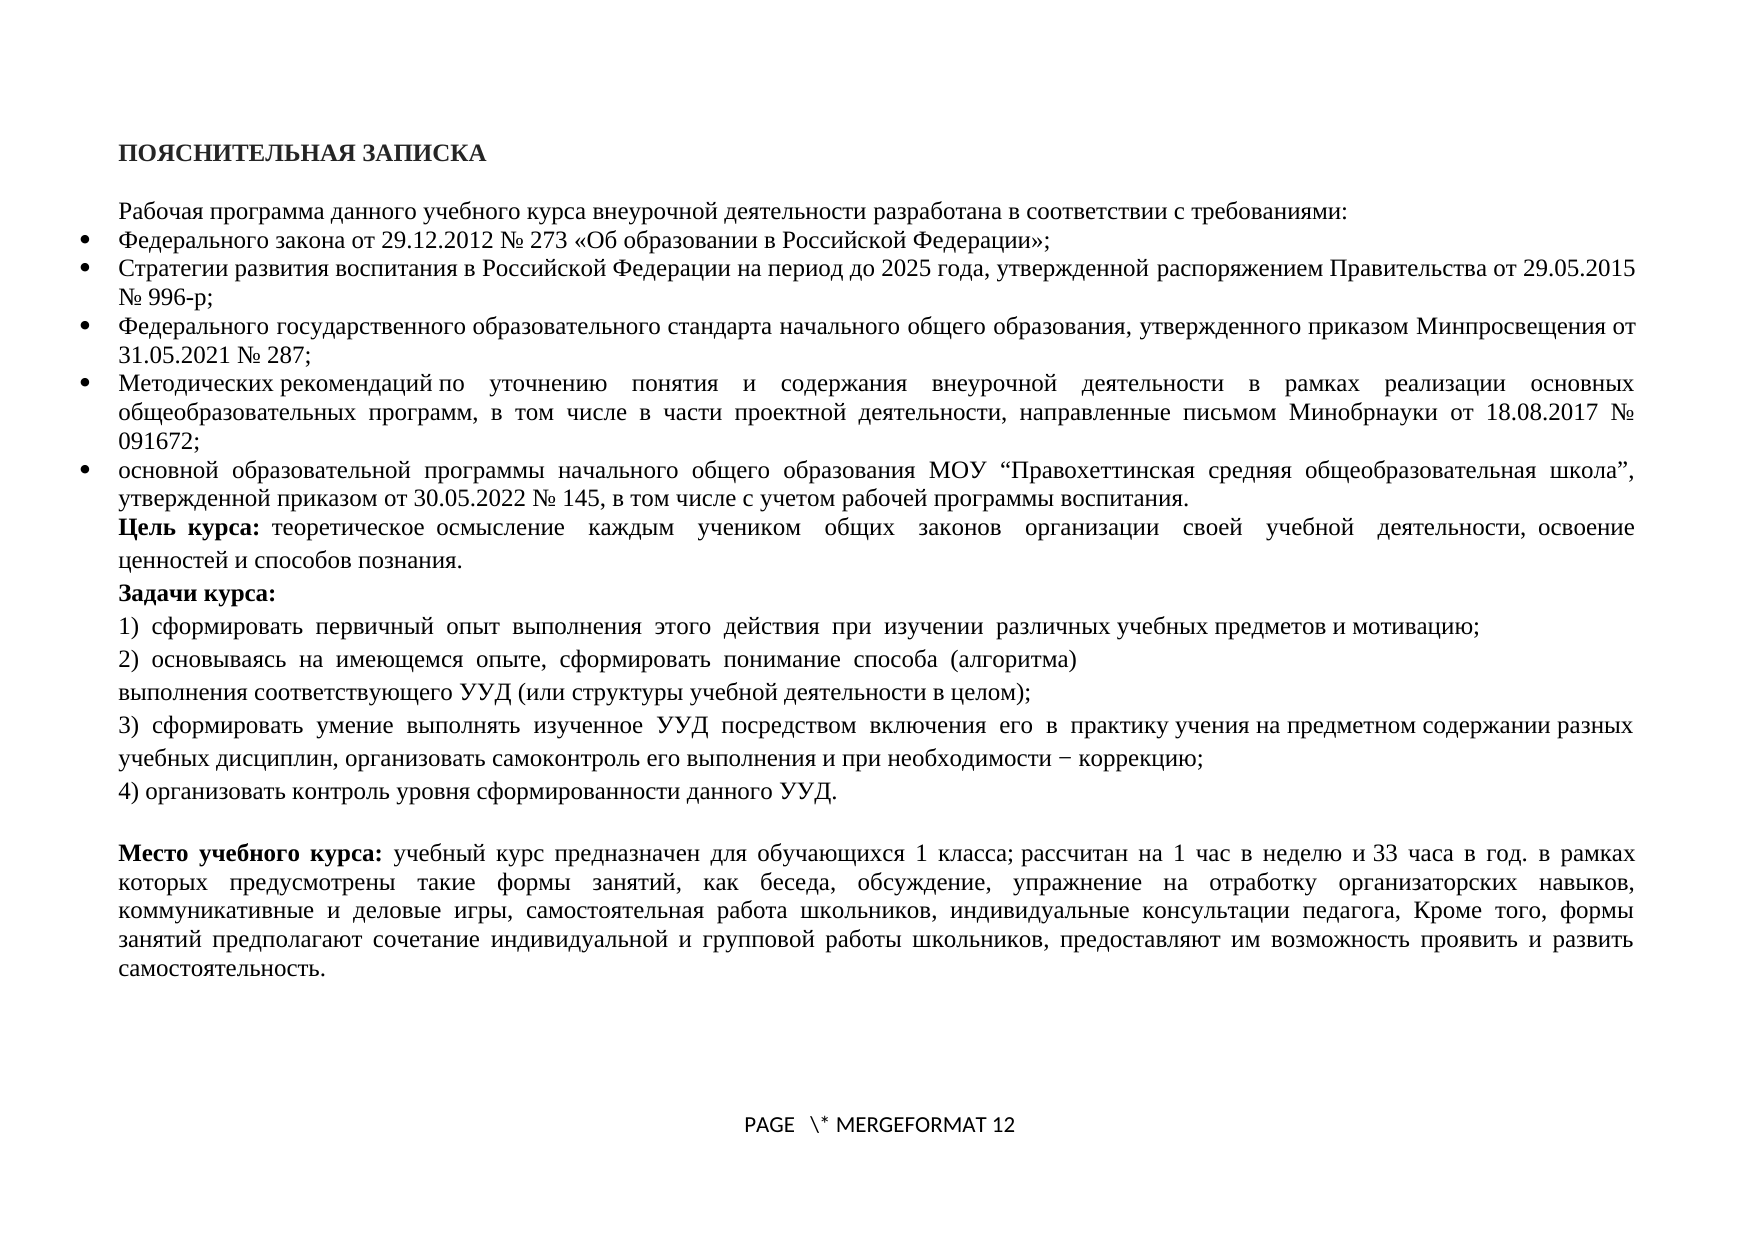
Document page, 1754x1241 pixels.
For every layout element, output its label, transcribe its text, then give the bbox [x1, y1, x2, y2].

text Место учебного курса: учебный курс предназначен для обучающихся 1 класса; рассчитан на 1 час в неделю и 33 часа в год. в рамках которых предусмотрены такие формы занятий, как беседа, обсуждение, упражнение на отработку организаторских навыков, коммуникативные и деловые игры, самостоятельная работа школьников, индивидуальные консультации педагога, Кроме того, формы занятий предполагают сочетание индивидуальной и групповой работы школьников, предоставляют им возможность проявить и развить самостоятельность. [118, 838, 1636, 982]
text 2) основываясь на имеющемся опыте, сформировать понимание способа (алгоритма) [118, 644, 1636, 673]
text Рабочая программа данного учебного курса внеурочной деятельности разработана в соответствии с требованиями: [118, 196, 1636, 225]
text Задачи курса: [118, 578, 1636, 607]
text 3) сформировать умение выполнять изученное УУД посредством включения его в практику учения на предметном содержании разных учебных дисциплин, организовать самоконтроль его выполнения и при необходимости − коррекцию; [118, 710, 1636, 772]
text Цель курса: теоретическое осмысление каждым учеником общих законов организации своей учебной деятельности, освоение ценностей и способов познания. [118, 512, 1636, 574]
list Федерального государственного образовательного стандарта начального общего образования, утвержденного приказом Минпросвещения от 31.05.2021 № 287; [81, 311, 1636, 368]
list Стратегии развития воспитания в Российской Федерации на период до 2025 года, утвержденной распоряжением Правительства от 29.05.2015 № 996-р; [81, 253, 1636, 311]
list Федерального закона от 29.12.2012 № 273 «Об образовании в Российской Федерации»; [81, 225, 1636, 253]
text ПОЯСНИТЕЛЬНАЯ ЗАПИСКА [118, 138, 1636, 167]
text 1) сформировать первичный опыт выполнения этого действия при изучении различных учебных предметов и мотивацию; [118, 611, 1636, 640]
text 4) организовать контроль уровня сформированности данного УУД. [118, 776, 1636, 805]
text выполнения соответствующего УУД (или структуры учебной деятельности в целом); [118, 677, 1636, 706]
list Методических рекомендаций по уточнению понятия и содержания внеурочной деятельности в рамках реализации основных общеобразовательных программ, в том числе в части проектной деятельности, направленные письмом Минобрнауки от 18.08.2017 № 091672; [81, 368, 1636, 455]
list основной образовательной программы начального общего образования МОУ “Правохеттинская средняя общеобразовательная школа”, утвержденной приказом от 30.05.2022 № 145, в том числе с учетом рабочей программы воспитания. [81, 455, 1636, 512]
